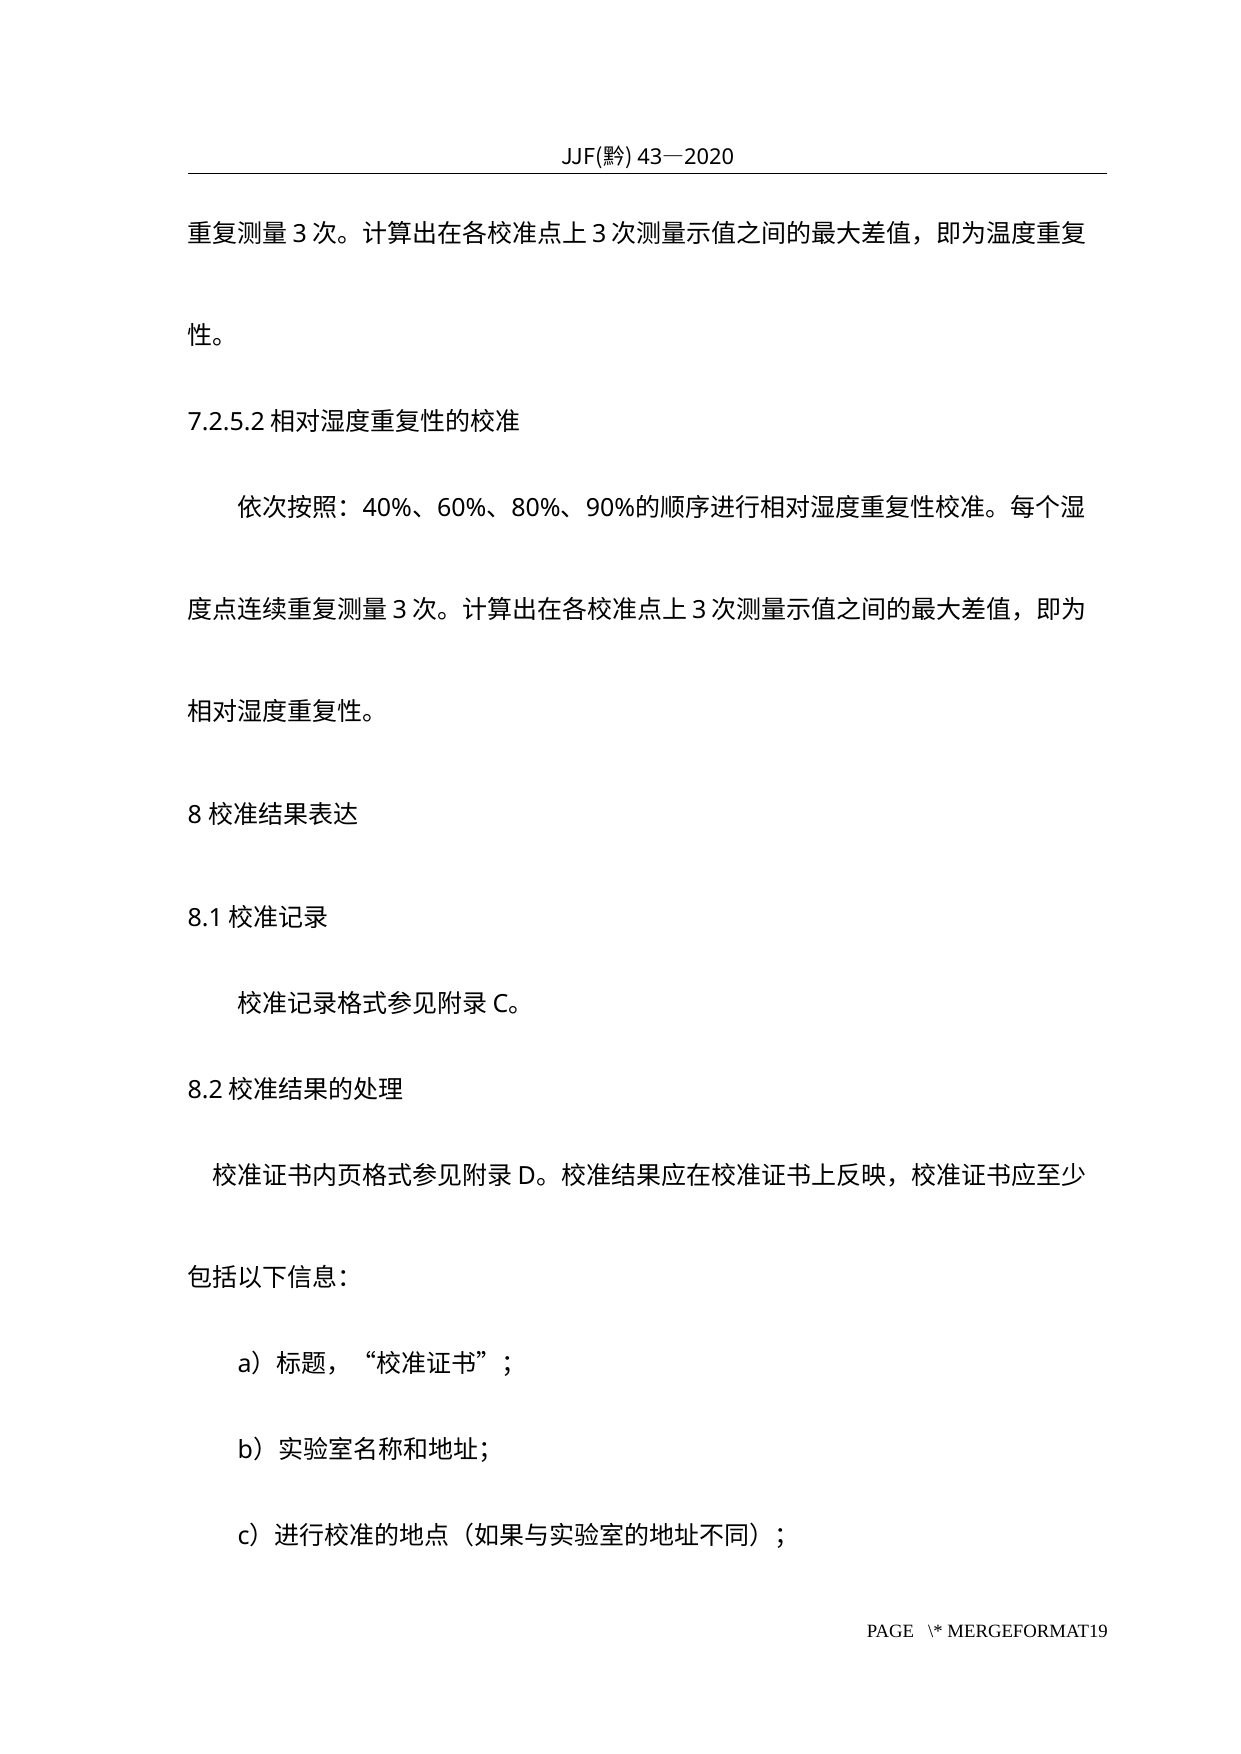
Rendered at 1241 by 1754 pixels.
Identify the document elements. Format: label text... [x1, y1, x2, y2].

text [187, 198, 1107, 368]
text b）实验室名称和地址； [187, 1414, 1107, 1482]
text 7.2.5.2相对湿度重复性的校准 [187, 386, 1107, 454]
text c）进行校准的地点（如果与实验室的地址不同）； [187, 1500, 1107, 1568]
text 校准证书内页格式参见附录D。校准结果应在校准证书上反映，校准证书应至少包括以下信息： [187, 1140, 1107, 1310]
text a）标题，“校准证书”； [187, 1328, 1107, 1396]
text 校准记录格式参见附录C。 [187, 968, 1107, 1036]
text 8.1校准记录 [187, 882, 1107, 950]
text 依次按照：40%、60%、80%、90%的顺序进行相对湿度重复性校准。每个湿度点连续重复测量3次。计算出在各校准点上3次测量示值之间的最大差值，即为相对湿度重复性。 [187, 472, 1107, 744]
text 8 校准结果表达 [187, 779, 1107, 847]
text 8.2校准结果的处理 [187, 1054, 1107, 1122]
